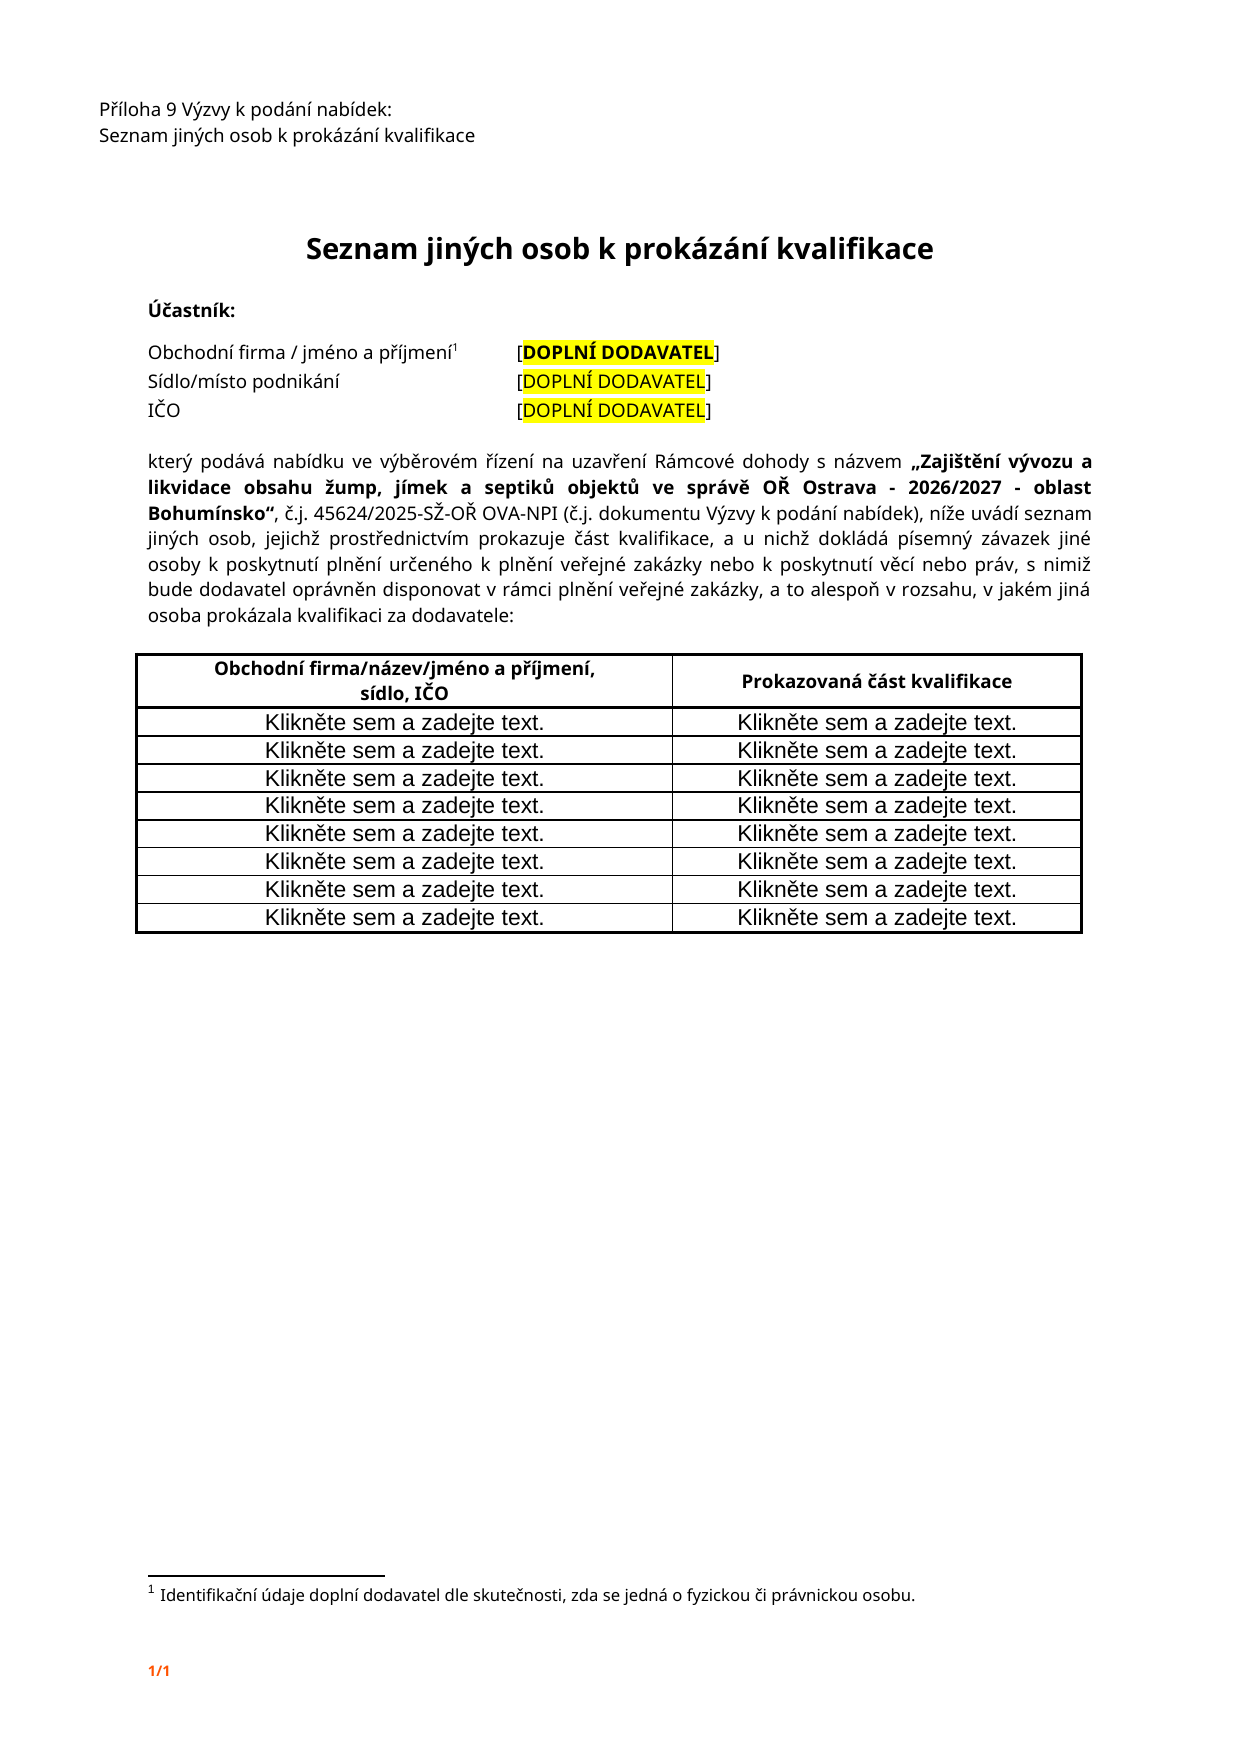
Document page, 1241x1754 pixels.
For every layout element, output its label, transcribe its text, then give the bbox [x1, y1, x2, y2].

text který podává nabídku ve výběrovém řízení na uzavření Rámcové dohody s názvem „Zajištění vývozu a likvidace obsahu žump, jímek a septiků objektů ve správě OŘ Ostrava - 2026/2027 - oblast Bohumínsko“, č.j. 45624/2025-SŽ-OŘ OVA-NPI (č.j. dokumentu Výzvy k podání nabídek), níže uvádí seznam jiných osob, jejichž prostřednictvím prokazuje část kvalifikace, a u nichž dokládá písemný závazek jiné osoby k poskytnutí plnění určeného k plnění veřejné zakázky nebo k poskytnutí věcí nebo práv, s nimiž bude dodavatel oprávněn disponovat v rámci plnění veřejné zakázky, a to alespoň v rozsahu, v jakém jiná osoba prokázala kvalifikaci za dodavatele: [148, 449, 1093, 627]
table_header Obchodní firma/název/jméno a příjmení, sídlo, IČO [138, 656, 672, 706]
text Účastník: [148, 293, 1093, 324]
text Obchodní firma / jméno a příjmení [148, 336, 1093, 365]
table_header Prokazovaná část kvalifikace [673, 656, 1080, 706]
title Seznam jiných osob k prokázání kvalifikace [148, 228, 1093, 268]
text Sídlo/místo podnikání [DOPLNÍ DODAVATEL] [148, 365, 1093, 394]
text IČO [148, 394, 1093, 423]
